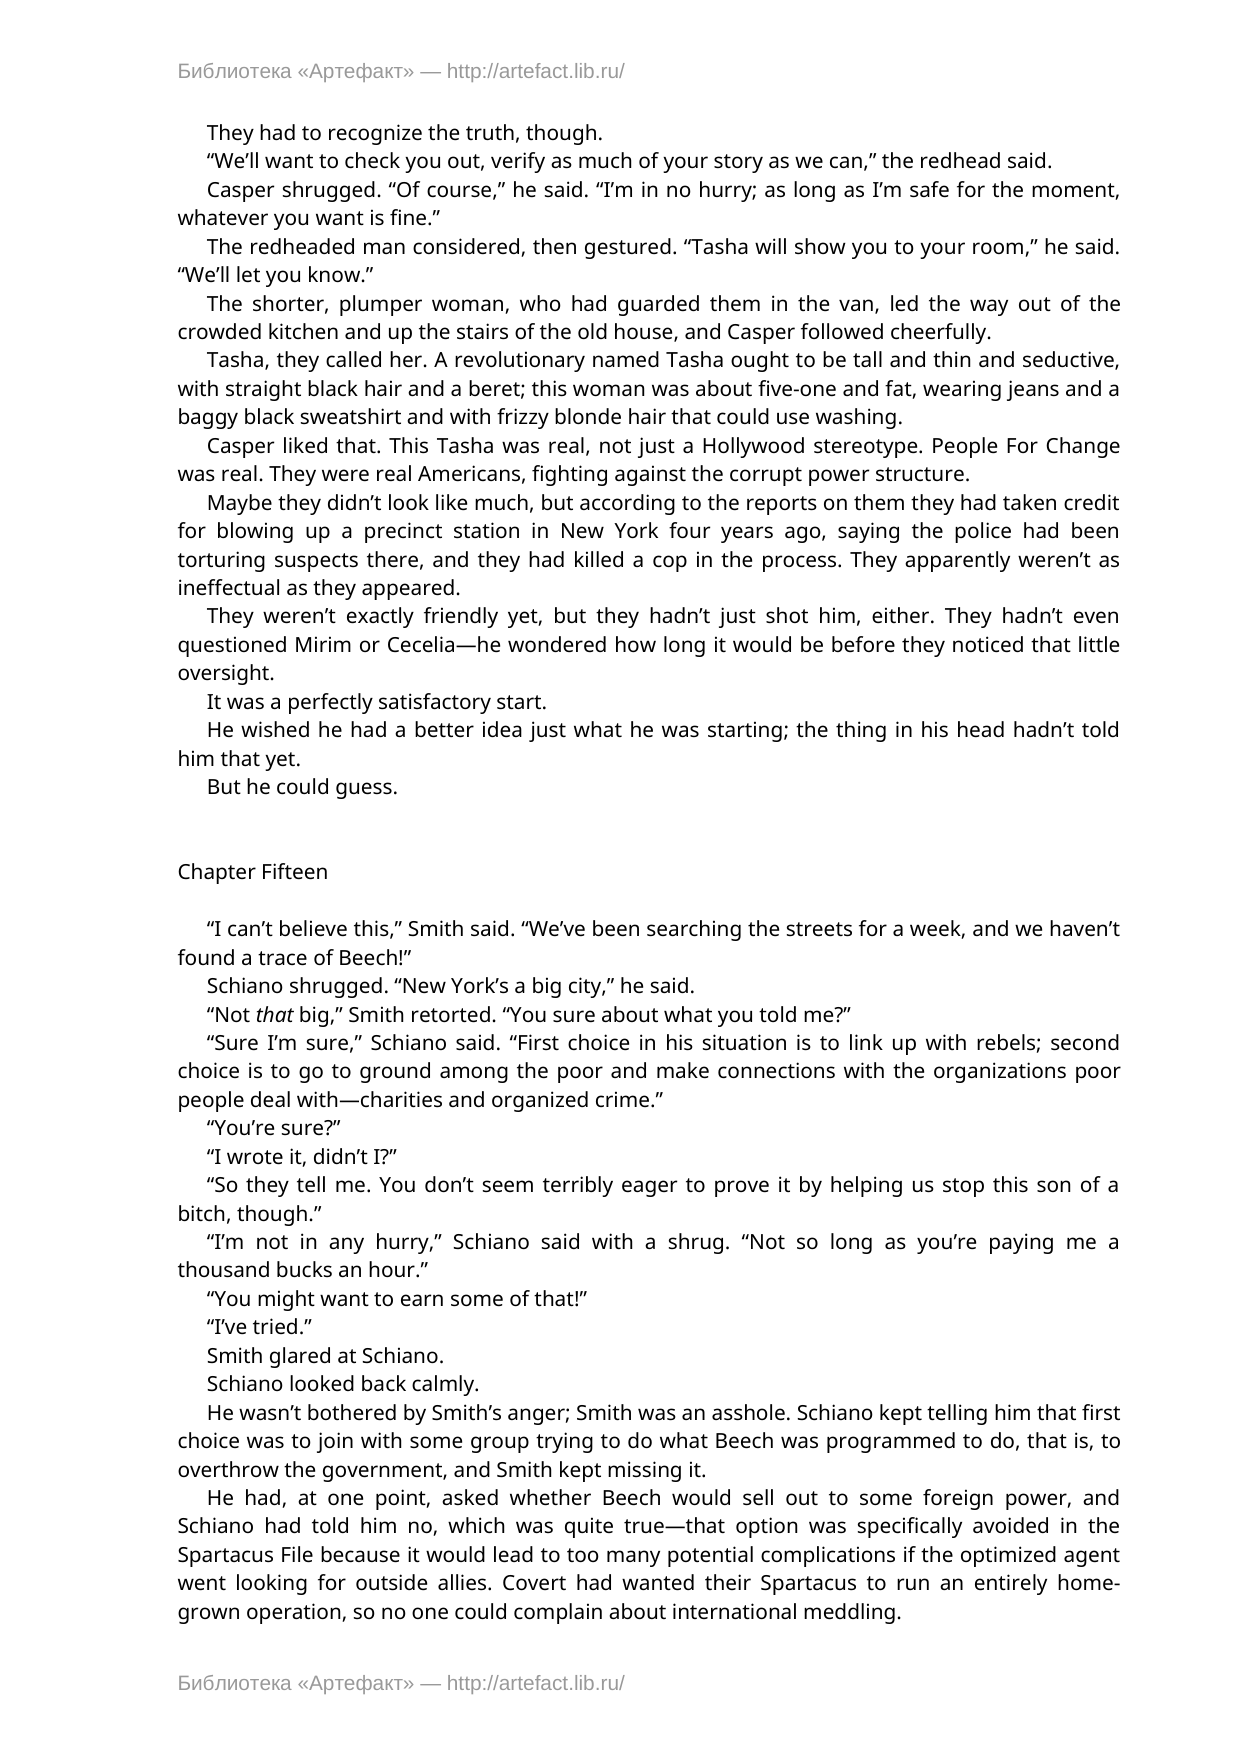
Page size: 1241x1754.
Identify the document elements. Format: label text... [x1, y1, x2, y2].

text “You might want to earn some of that!” [177, 1284, 1122, 1312]
text Casper shrugged. “Of course,” he said. “I’m in no hurry; as long as I’m safe for the moment, whatever you want is fine.” [177, 175, 1122, 232]
text It was a perfectly satisfactory start. [177, 687, 1122, 715]
text “So they tell me. You don’t seem terribly eager to prove it by helping us stop this son of a bitch, though.” [177, 1170, 1122, 1227]
text “I wrote it, didn’t I?” [177, 1142, 1122, 1170]
text “Sure I’m sure,” Schiano said. “First choice in his situation is to link up with rebels; second choice is to go to ground among the poor and make connections with the organizations poor people deal with—charities and organized crime.” [177, 1028, 1122, 1113]
text Schiano shrugged. “New York’s a big city,” he said. [177, 971, 1122, 1000]
text He wished he had a better idea just what he was starting; the thing in his head hadn’t told him that yet. [177, 715, 1122, 772]
text “I’m not in any hurry,” Schiano said with a shrug. “Not so long as you’re paying me a thousand bucks an hour.” [177, 1227, 1122, 1284]
text Schiano looked back calmly. [177, 1369, 1122, 1398]
text They weren’t exactly friendly yet, but they hadn’t just shot him, either. They hadn’t even questioned Mirim or Cecelia—he wondered how long it would be before they noticed that little oversight. [177, 602, 1122, 687]
text “I’ve tried.” [177, 1312, 1122, 1341]
text The shorter, plumper woman, who had guarded them in the van, led the way out of the crowded kitchen and up the stairs of the old house, and Casper followed cheerfully. [177, 289, 1122, 346]
text He wasn’t bothered by Smith’s anger; Smith was an asshole. Schiano kept telling him that first choice was to join with some group trying to do what Beech was programmed to do, that is, to overthrow the government, and Smith kept missing it. [177, 1398, 1122, 1483]
text “We’ll want to check you out, verify as much of your story as we can,” the redhead said. [177, 147, 1122, 175]
text The redheaded man considered, then gestured. “Tasha will show you to your room,” he said. “We’ll let you know.” [177, 232, 1122, 289]
text But he could guess. [177, 772, 1122, 801]
text Chapter Fifteen [177, 857, 1122, 886]
text “Not that big,” Smith retorted. “You sure about what you told me?” [177, 1000, 1122, 1028]
text They had to recognize the truth, though. [177, 118, 1122, 147]
text Casper liked that. This Tasha was real, not just a Hollywood stereotype. People For Change was real. They were real Americans, fighting against the corrupt power structure. [177, 431, 1122, 488]
text Smith glared at Schiano. [177, 1341, 1122, 1369]
text “You’re sure?” [177, 1113, 1122, 1142]
text “I can’t believe this,” Smith said. “We’ve been searching the streets for a week, and we haven’t found a trace of Beech!” [177, 914, 1122, 971]
text Tasha, they called her. A revolutionary named Tasha ought to be tall and thin and seductive, with straight black hair and a beret; this woman was about five-one and fat, wearing jeans and a baggy black sweatshirt and with frizzy blonde hair that could use washing. [177, 346, 1122, 431]
text He had, at one point, asked whether Beech would sell out to some foreign power, and Schiano had told him no, which was quite true—that option was specifically avoided in the Spartacus File because it would lead to too many potential complications if the optimized agent went looking for outside allies. Covert had wanted their Spartacus to run an entirely home-grown operation, so no one could complain about international meddling. [177, 1483, 1122, 1625]
text Maybe they didn’t look like much, but according to the reports on them they had taken credit for blowing up a precinct station in New York four years ago, saying the police had been torturing suspects there, and they had killed a cop in the process. They apparently weren’t as ineffectual as they appeared. [177, 488, 1122, 602]
